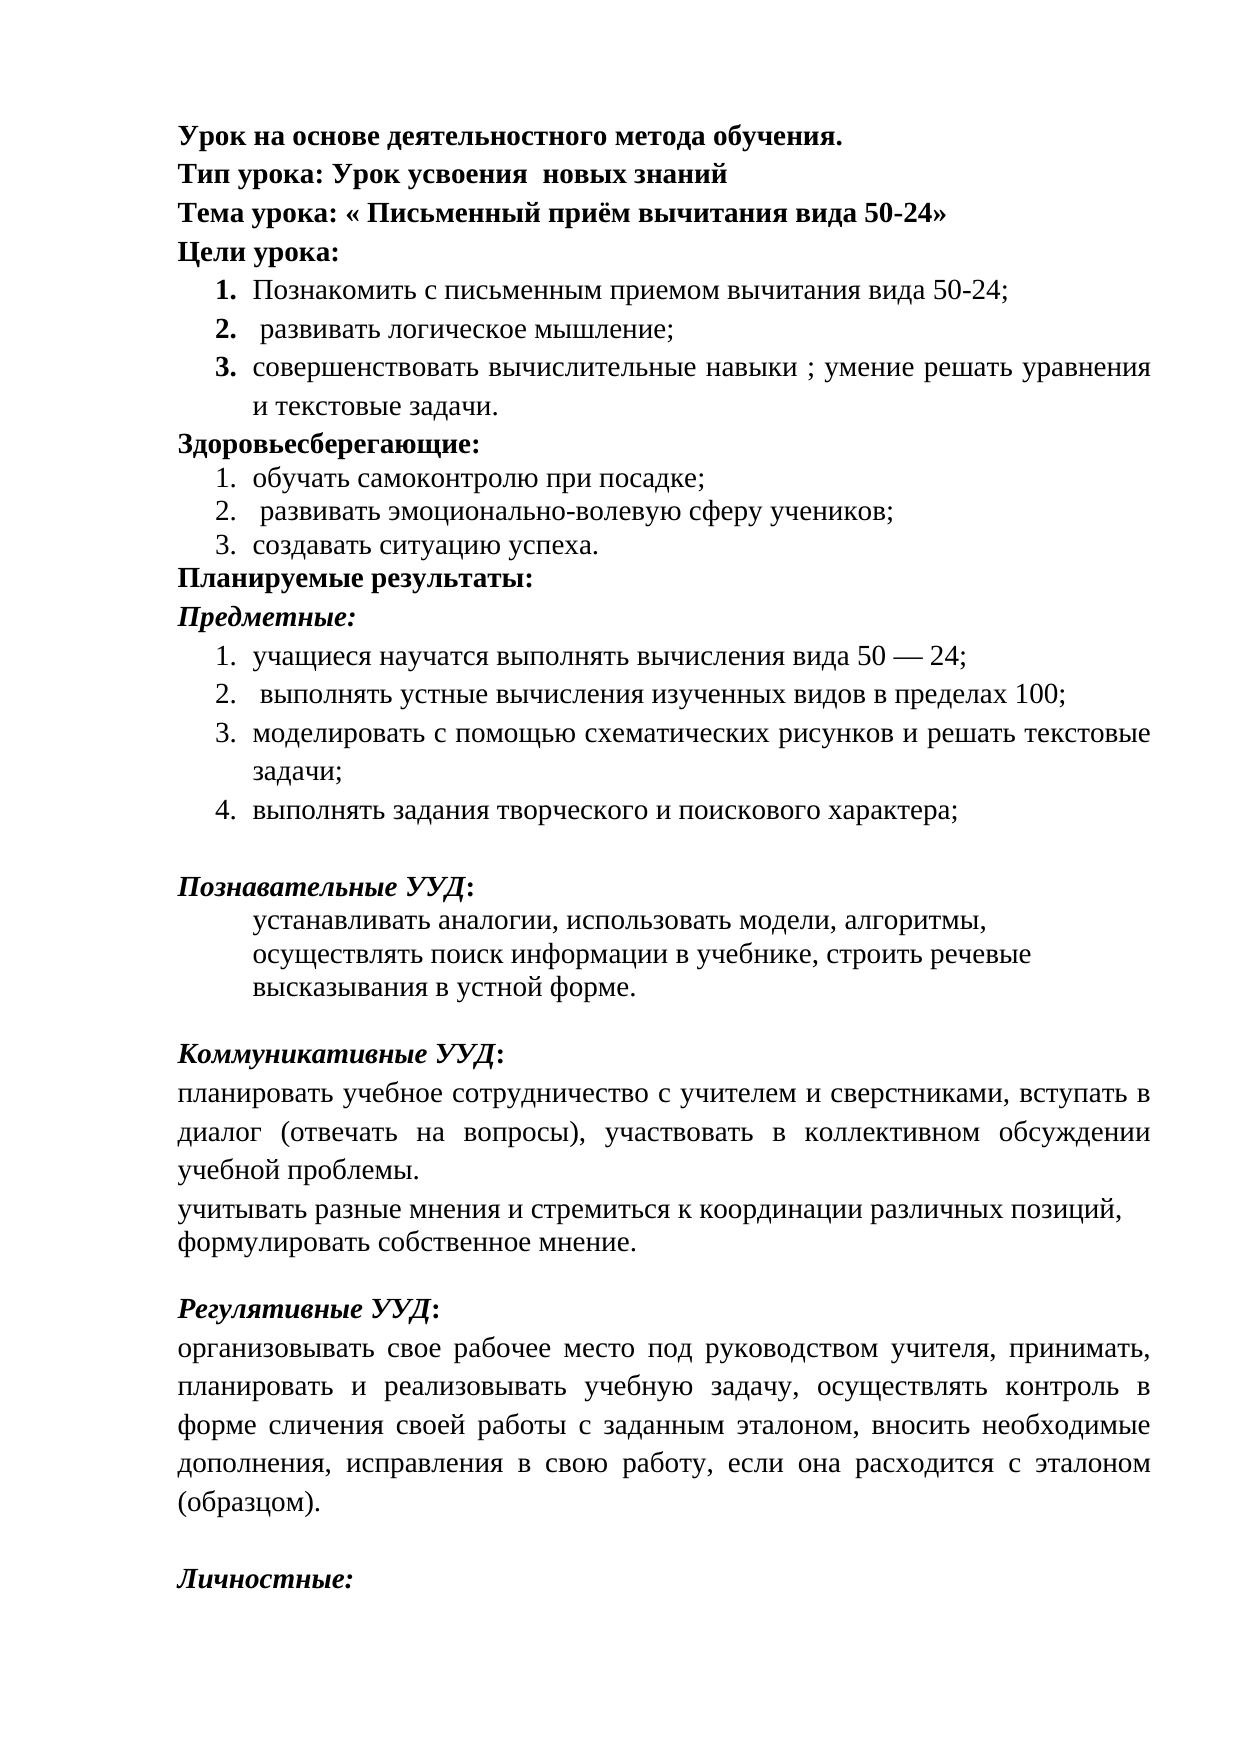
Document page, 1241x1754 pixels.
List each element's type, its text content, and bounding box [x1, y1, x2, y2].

text Урок на основе деятельностного метода обучения. [177, 118, 1152, 152]
list выполнять устные вычисления изученных видов в пределах 100; [215, 676, 1152, 710]
list развивать эмоционально-волевую сферу учеников; [215, 493, 1152, 527]
text Коммуникативные УУД: [177, 1037, 1152, 1070]
text Тип урока: Урок усвоения новых знаний [177, 157, 1152, 190]
list выполнять задания творческого и поискового характера; [215, 792, 1152, 825]
text организовывать свое рабочее место под руководством учителя, принимать, планировать и реализовывать учебную задачу, осуществлять контроль в форме сличения своей работы с заданным эталоном, вносить необходимые дополнения, исправления в свою работу, если она расходится с эталоном (образцом). [177, 1330, 1152, 1518]
list учащиеся научатся выполнять вычисления вида 50 — 24; [215, 638, 1152, 671]
text учитывать разные мнения и стремиться к координации различных позиций, формулировать собственное мнение. [177, 1191, 1152, 1258]
list Познакомить с письменным приемом вычитания вида 50-24; [215, 272, 1152, 306]
text Тема урока: « Письменный приём вычитания вида 50-24» [177, 195, 1152, 229]
list моделировать с помощью схематических рисунков и решать текстовые задачи; [215, 715, 1152, 787]
list создавать ситуацию успеха. [215, 527, 1152, 561]
text Планируемые результаты: [177, 561, 1152, 594]
list обучать самоконтролю при посадке; [215, 460, 1152, 493]
text Личностные: [177, 1561, 1152, 1595]
text Здоровьесберегающие: [177, 426, 1152, 460]
list развивать логическое мышление; [215, 311, 1152, 344]
text Регулятивные УУД: [177, 1291, 1152, 1325]
text планировать учебное сотрудничество с учителем и сверстниками, вступать в диалог (отвечать на вопросы), участвовать в коллективном обсуждении учебной проблемы. [177, 1075, 1152, 1186]
list совершенствовать вычислительные навыки ; умение решать уравнения и текстовые задачи. [215, 349, 1152, 421]
text Цели урока: [177, 234, 1152, 267]
text Познавательные УУД: [177, 869, 1152, 902]
text устанавливать аналогии, использовать модели, алгоритмы, осуществлять поиск информации в учебнике, строить речевые высказывания в устной форме. [252, 902, 1152, 1003]
text Предметные: [177, 599, 1152, 633]
